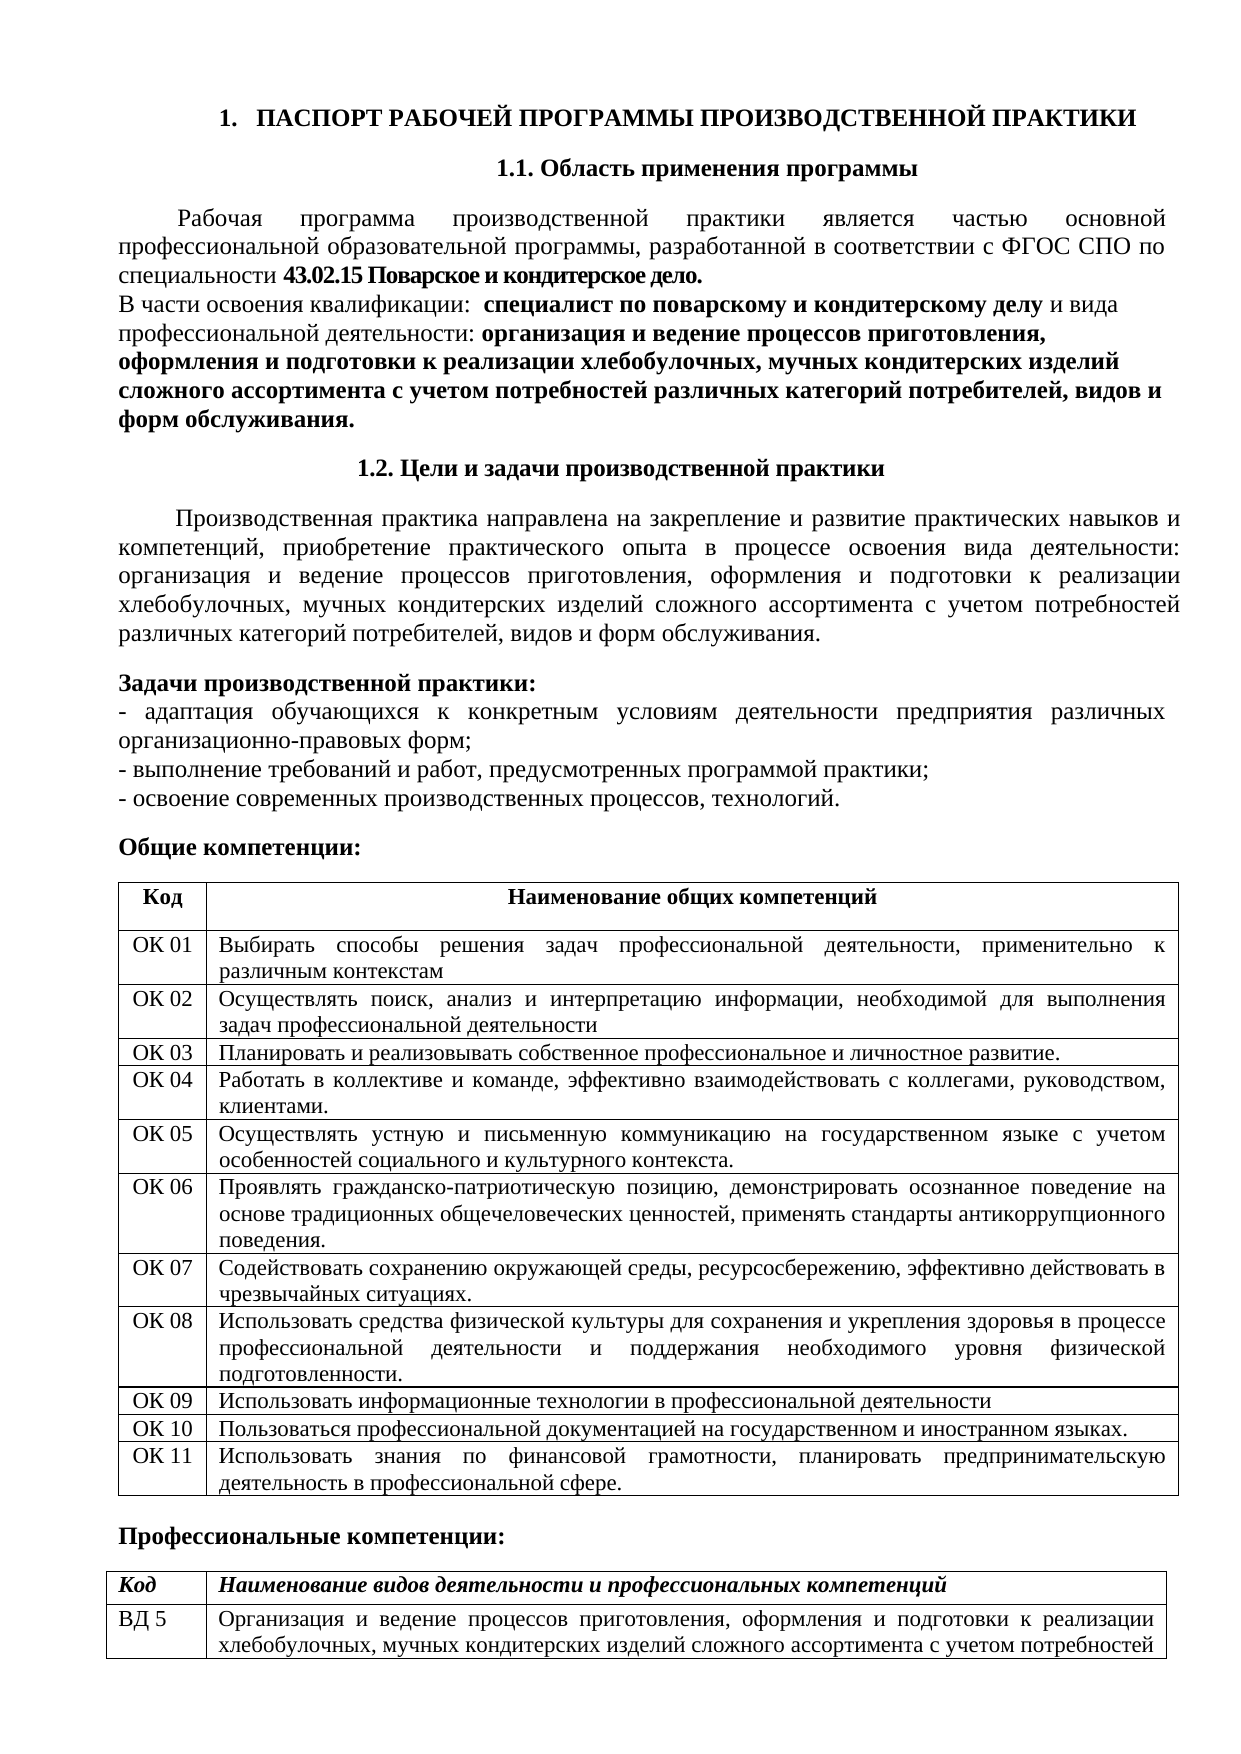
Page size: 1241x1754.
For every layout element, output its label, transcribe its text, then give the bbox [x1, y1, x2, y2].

table_cell Осуществлять поиск, анализ и интерпретацию информации, необходимой для выполнения задач профессиональной деятельности [207, 985, 1178, 1037]
table_cell ОК 10 [119, 1415, 206, 1441]
table_cell ОК 08 [119, 1307, 206, 1386]
table_cell ОК 11 [119, 1442, 206, 1495]
text Общие компетенции: [118, 832, 1167, 861]
table_header Наименование общих компетенций [207, 883, 1178, 930]
table_cell Осуществлять устную и письменную коммуникацию на государственном языке с учетом особенностей социального и культурного контекста. [207, 1120, 1178, 1172]
table_header Код [107, 1572, 206, 1604]
text Задачи производственной практики: [118, 668, 1167, 696]
table_cell Использовать информационные технологии в профессиональной деятельности [207, 1388, 1178, 1414]
text Профессиональные компетенции: [118, 1521, 1167, 1550]
table_header Наименование видов деятельности и профессиональных компетенций [207, 1572, 1166, 1604]
table_cell Работать в коллективе и команде, эффективно взаимодействовать с коллегами, руководством, клиентами. [207, 1066, 1178, 1119]
table_cell ОК 05 [119, 1120, 206, 1172]
table_cell Использовать средства физической культуры для сохранения и укрепления здоровья в процессе профессиональной деятельности и поддержания необходимого уровня физической подготовленности. [207, 1307, 1178, 1386]
table_cell ОК 07 [119, 1254, 206, 1306]
text 1.1. Область применения программы [248, 153, 1167, 182]
table_cell ОК 01 [119, 931, 206, 984]
table_cell Содействовать сохранению окружающей среды, ресурсосбережению, эффективно действовать в чрезвычайных ситуациях. [207, 1254, 1178, 1306]
table_cell ОК 06 [119, 1174, 206, 1252]
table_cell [207, 1605, 1166, 1658]
text - выполнение требований и работ, предусмотренных программой практики; [118, 754, 1167, 783]
table_cell ВД 5 [107, 1605, 206, 1658]
table_cell Выбирать способы решения задач профессиональной деятельности, применительно к различным контекстам [207, 931, 1178, 984]
text Рабочая программа производственной практики является частью основной профессиональной образовательной программы, разработанной в соответствии с ФГОС СПО по специальности 43.02.15 Поварское и кондитерское дело. [118, 203, 1167, 289]
table_cell ОК 09 [119, 1388, 206, 1414]
text - адаптация обучающихся к конкретным условиям деятельности предприятия различных организационно-правовых форм; [118, 696, 1167, 754]
text 1.2. Цели и задачи производственной практики [175, 453, 1067, 482]
table_header Код [119, 883, 206, 930]
text В части освоения квалификации: специалист по поварскому и кондитерскому делу и вида профессиональной деятельности: организация и ведение процессов приготовления, оформления и подготовки к реализации хлебобулочных, мучных кондитерских изделий сложного ассортимента с учетом потребностей различных категорий потребителей, видов и форм обслуживания. [118, 289, 1181, 433]
text Производственная практика направлена на закрепление и развитие практических навыков и компетенций, приобретение практического опыта в процессе освоения вида деятельности: организация и ведение процессов приготовления, оформления и подготовки к реализации хлебобулочных, мучных кондитерских изделий сложного ассортимента с учетом потребностей различных категорий потребителей, видов и форм обслуживания. [118, 503, 1181, 647]
table_cell Пользоваться профессиональной документацией на государственном и иностранном языках. [207, 1415, 1178, 1441]
table_cell ОК 03 [119, 1039, 206, 1065]
list ПАСПОРТ РАБОЧЕЙ ПРОГРАММЫ ПРОИЗВОДСТВЕННОЙ ПРАКТИКИ [189, 103, 1167, 132]
table_cell ОК 02 [119, 985, 206, 1037]
table_cell ОК 04 [119, 1066, 206, 1119]
table_cell Использовать знания по финансовой грамотности, планировать предпринимательскую деятельность в профессиональной сфере. [207, 1442, 1178, 1495]
table_cell Проявлять гражданско-патриотическую позицию, демонстрировать осознанное поведение на основе традиционных общечеловеческих ценностей, применять стандарты антикоррупционного поведения. [207, 1174, 1178, 1252]
table_cell Планировать и реализовывать собственное профессиональное и личностное развитие. [207, 1039, 1178, 1065]
text - освоение современных производственных процессов, технологий. [118, 783, 1167, 811]
